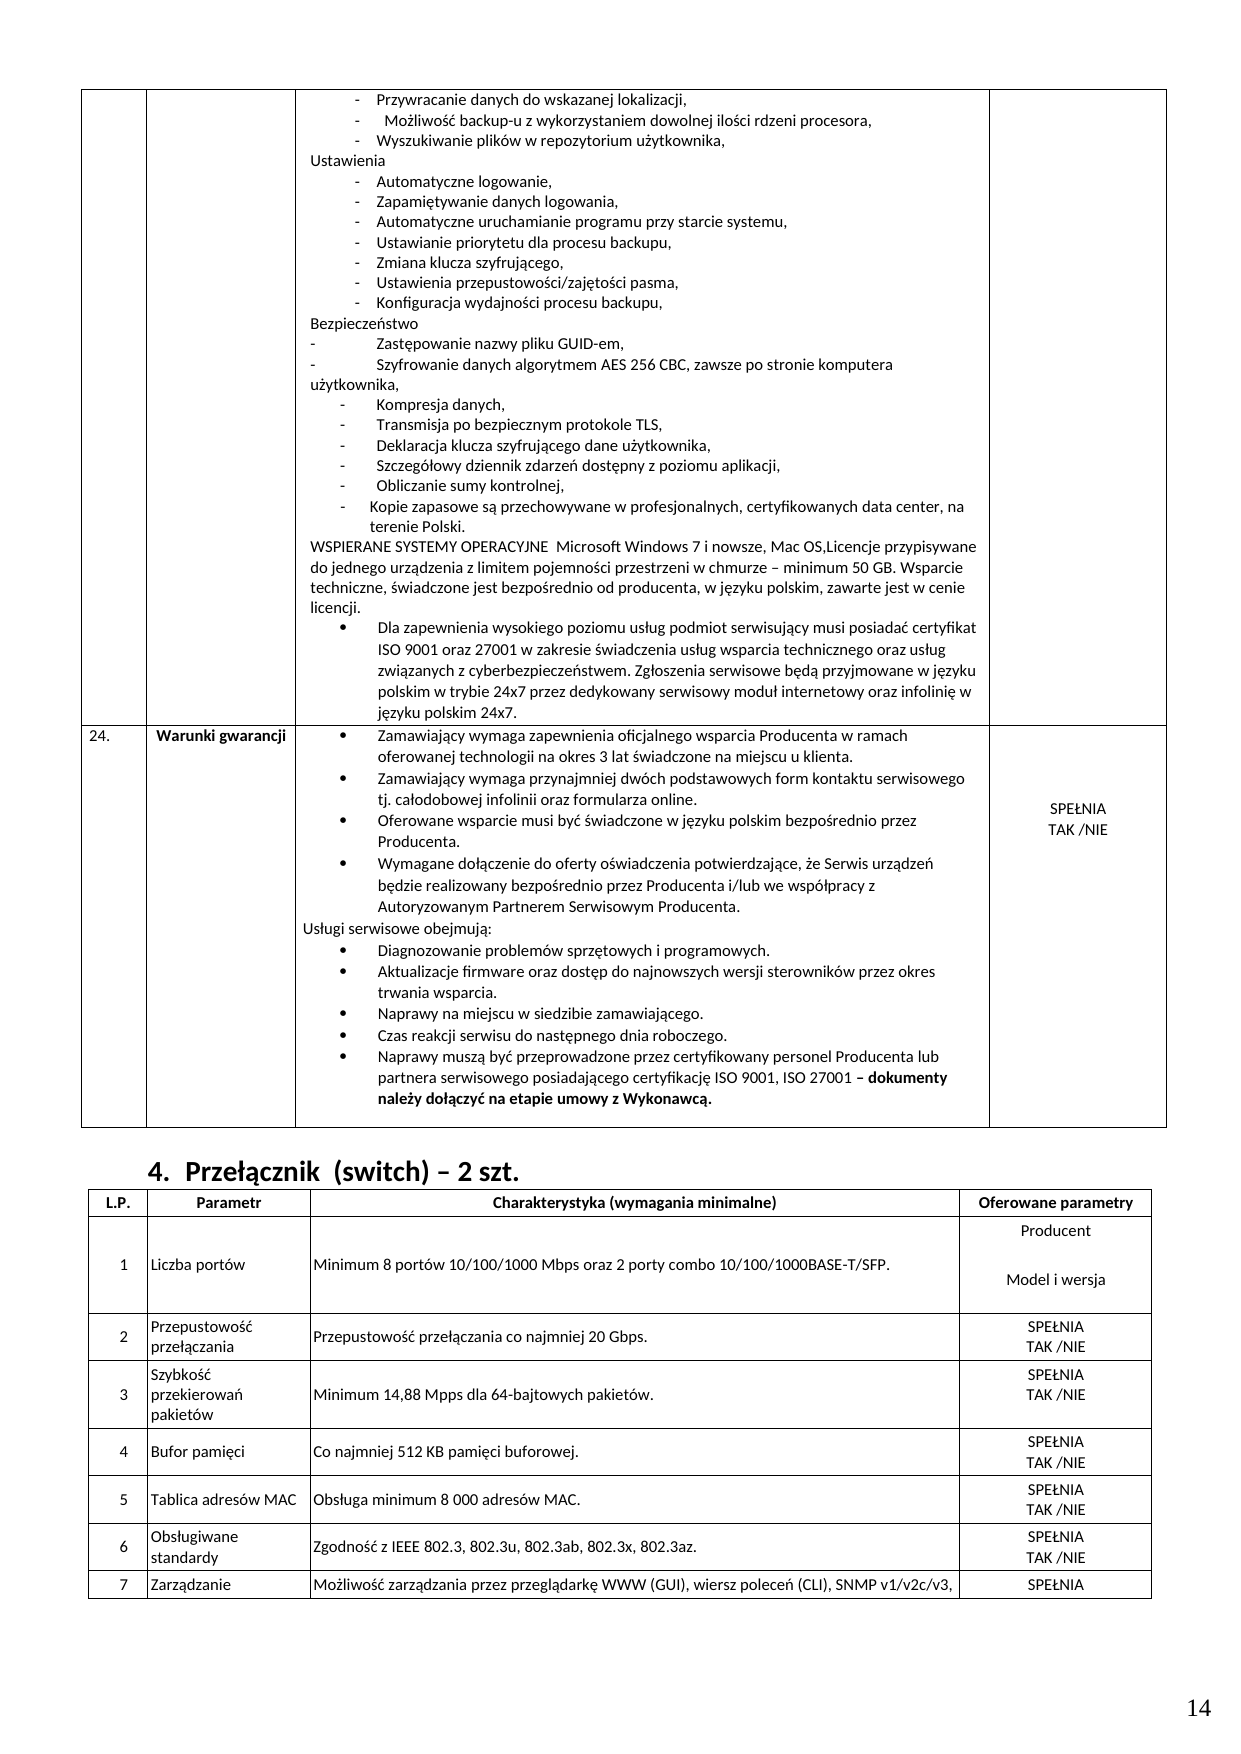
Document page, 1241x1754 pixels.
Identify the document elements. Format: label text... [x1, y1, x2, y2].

table_cell Zarządzanie [148, 1571, 310, 1597]
table_cell SPEŁNIA TAK /NIE [960, 1314, 1151, 1360]
table_header Oferowane parametry [960, 1190, 1151, 1216]
table_cell Liczba portów [148, 1217, 310, 1312]
table_cell SPEŁNIA TAK /NIE [960, 1524, 1151, 1570]
table_cell Obsługa minimum 8 000 adresów MAC. [311, 1476, 959, 1523]
table_cell 3 [89, 1361, 147, 1428]
table_cell Minimum 8 portów 10/100/1000 Mbps oraz 2 porty combo 10/100/1000BASE-T/SFP. [311, 1217, 959, 1312]
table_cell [311, 1571, 959, 1597]
table_cell 7 [89, 1571, 147, 1597]
table_cell Bufor pamięci [148, 1429, 310, 1475]
table_header Parametr [148, 1190, 310, 1216]
table_cell 4 [89, 1429, 147, 1475]
table_cell 6 [89, 1524, 147, 1570]
table_cell [82, 726, 146, 1127]
table_cell SPEŁNIA TAK /NIE [960, 1429, 1151, 1475]
table_header L.P. [89, 1190, 147, 1216]
table_cell Szybkość przekierowań pakietów [148, 1361, 310, 1428]
table_cell Warunki gwarancji [147, 726, 295, 1127]
table_cell Zgodność z IEEE 802.3, 802.3u, 802.3ab, 802.3x, 802.3az. [311, 1524, 959, 1570]
table_cell Tablica adresów MAC [148, 1476, 310, 1523]
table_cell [147, 90, 295, 724]
table_cell Przepustowość przełączania [148, 1314, 310, 1360]
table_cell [296, 90, 989, 724]
table_cell Obsługiwane standardy [148, 1524, 310, 1570]
table_cell 1 [89, 1217, 147, 1312]
table_cell 2 [89, 1314, 147, 1360]
table_cell Minimum 14,88 Mpps dla 64-bajtowych pakietów. [311, 1361, 959, 1428]
table_cell [82, 90, 146, 724]
table_cell SPEŁNIA TAK /NIE [960, 1476, 1151, 1523]
subtitle Przełącznik (switch) – 2 szt. [148, 1153, 1137, 1189]
table_cell Przepustowość przełączania co najmniej 20 Gbps. [311, 1314, 959, 1360]
table_header Charakterystyka (wymagania minimalne) [311, 1190, 959, 1216]
table_cell Co najmniej 512 KB pamięci buforowej. [311, 1429, 959, 1475]
table_cell Producent Model i wersja [960, 1217, 1151, 1312]
table_cell SPEŁNIA TAK /NIE [960, 1571, 1151, 1597]
table_cell 5 [89, 1476, 147, 1523]
table_cell Zamawiający wymaga zapewnienia oficjalnego wsparcia Producenta w ramach oferowanej technologii na okres 3 lat świadczone na miejscu u klienta. Zamawiający wymaga przynajmniej dwóch podstawowych form kontaktu serwisowego tj. całodobowej infolinii oraz formularza online. Oferowane wsparcie musi być świadczone w języku polskim bezpośrednio przez Producenta. Wymagane dołączenie do oferty oświadczenia potwierdzające, że Serwis urządzeń będzie realizowany bezpośrednio przez Producenta i/lub we współpracy z Autoryzowanym Partnerem Serwisowym Producenta. Usługi serwisowe obejmują: Diagnozowanie problemów sprzętowych i programowych. Aktualizacje firmware oraz dostęp do najnowszych wersji sterowników przez okres trwania wsparcia. Naprawy na miejscu w siedzibie zamawiającego. Czas reakcji serwisu do następnego dnia roboczego. Naprawy muszą być przeprowadzone przez certyfikowany personel Producenta lub partnera serwisowego posiadającego certyfikację ISO 9001, ISO 27001 – dokumenty należy dołączyć na etapie umowy z Wykonawcą. [296, 726, 989, 1127]
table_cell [990, 90, 1166, 724]
table_cell SPEŁNIA TAK /NIE [960, 1361, 1151, 1428]
table_cell SPEŁNIA TAK /NIE [990, 726, 1166, 1127]
